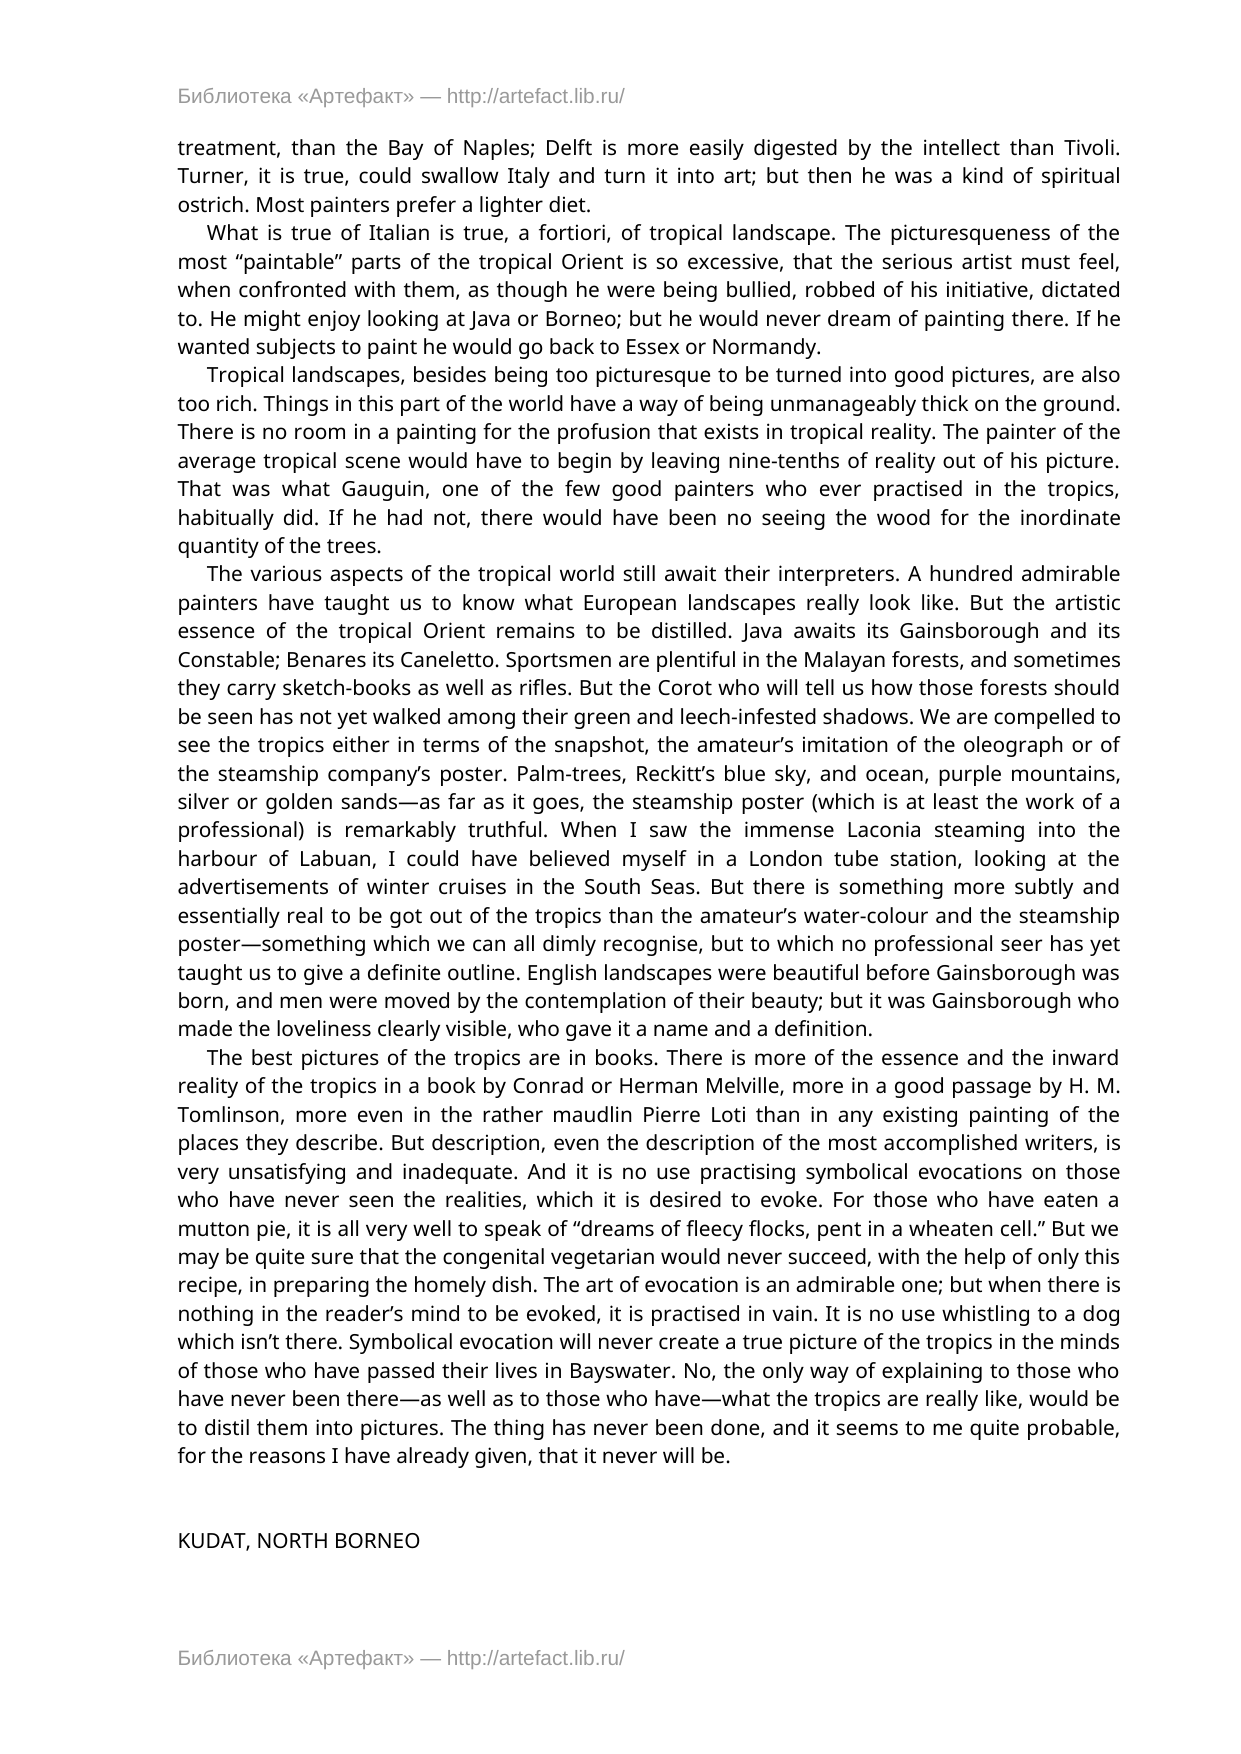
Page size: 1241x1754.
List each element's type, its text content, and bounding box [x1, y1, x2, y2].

text What is true of Italian is true, a fortiori, of tropical landscape. The picturesqueness of the most “paintable” parts of the tropical Orient is so excessive, that the serious artist must feel, when confronted with them, as though he were being bullied, robbed of his initiative, dictated to. He might enjoy looking at Java or Borneo; but he would never dream of painting there. If he wanted subjects to paint he would go back to Essex or Normandy. [177, 218, 1122, 361]
text KUDAT, NORTH BORNEO [177, 1526, 1122, 1555]
text Tropical landscapes, besides being too picturesque to be turned into good pictures, are also too rich. Things in this part of the world have a way of being unmanageably thick on the ground. There is no room in a painting for the profusion that exists in tropical reality. The painter of the average tropical scene would have to begin by leaving nine-tenths of reality out of his picture. That was what Gauguin, one of the few good painters who ever practised in the tropics, habitually did. If he had not, there would have been no seeing the wood for the inordinate quantity of the trees. [177, 361, 1122, 559]
text The best pictures of the tropics are in books. There is more of the essence and the inward reality of the tropics in a book by Conrad or Herman Melville, more in a good passage by H. M. Tomlinson, more even in the rather maudlin Pierre Loti than in any existing painting of the places they describe. But description, even the description of the most accomplished writers, is very unsatisfying and inadequate. And it is no use practising symbolical evocations on those who have never seen the realities, which it is desired to evoke. For those who have eaten a mutton pie, it is all very well to speak of “dreams of fleecy flocks, pent in a wheaten cell.” But we may be quite sure that the congenital vegetarian would never succeed, with the help of only this recipe, in preparing the homely dish. The art of evocation is an admirable one; but when there is nothing in the reader’s mind to be evoked, it is practised in vain. It is no use whistling to a dog which isn’t there. Symbolical evocation will never create a true picture of the tropics in the minds of those who have passed their lives in Bayswater. No, the only way of explaining to those who have never been there—as well as to those who have—what the tropics are really like, would be to distil them into pictures. The thing has never been done, and it seems to me quite probable, for the reasons I have already given, that it never will be. [177, 1043, 1122, 1469]
text The various aspects of the tropical world still await their interpreters. A hundred admirable painters have taught us to know what European landscapes really look like. But the artistic essence of the tropical Orient remains to be distilled. Java awaits its Gainsborough and its Constable; Benares its Caneletto. Sportsmen are plentiful in the Malayan forests, and sometimes they carry sketch-books as well as rifles. But the Corot who will tell us how those forests should be seen has not yet walked among their green and leech-infested shadows. We are compelled to see the tropics either in terms of the snapshot, the amateur’s imitation of the oleograph or of the steamship company’s poster. Palm-trees, Reckitt’s blue sky, and ocean, purple mountains, silver or golden sands—as far as it goes, the steamship poster (which is at least the work of a professional) is remarkably truthful. When I saw the immense Laconia steaming into the harbour of Labuan, I could have believed myself in a London tube station, looking at the advertisements of winter cruises in the South Seas. But there is something more subtly and essentially real to be got out of the tropics than the amateur’s water-colour and the steamship poster—something which we can all dimly recognise, but to which no professional seer has yet taught us to give a definite outline. English landscapes were beautiful before Gainsborough was born, and men were moved by the contemplation of their beauty; but it was Gainsborough who made the loveliness clearly visible, who gave it a name and a definition. [177, 559, 1122, 1043]
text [177, 133, 1122, 218]
